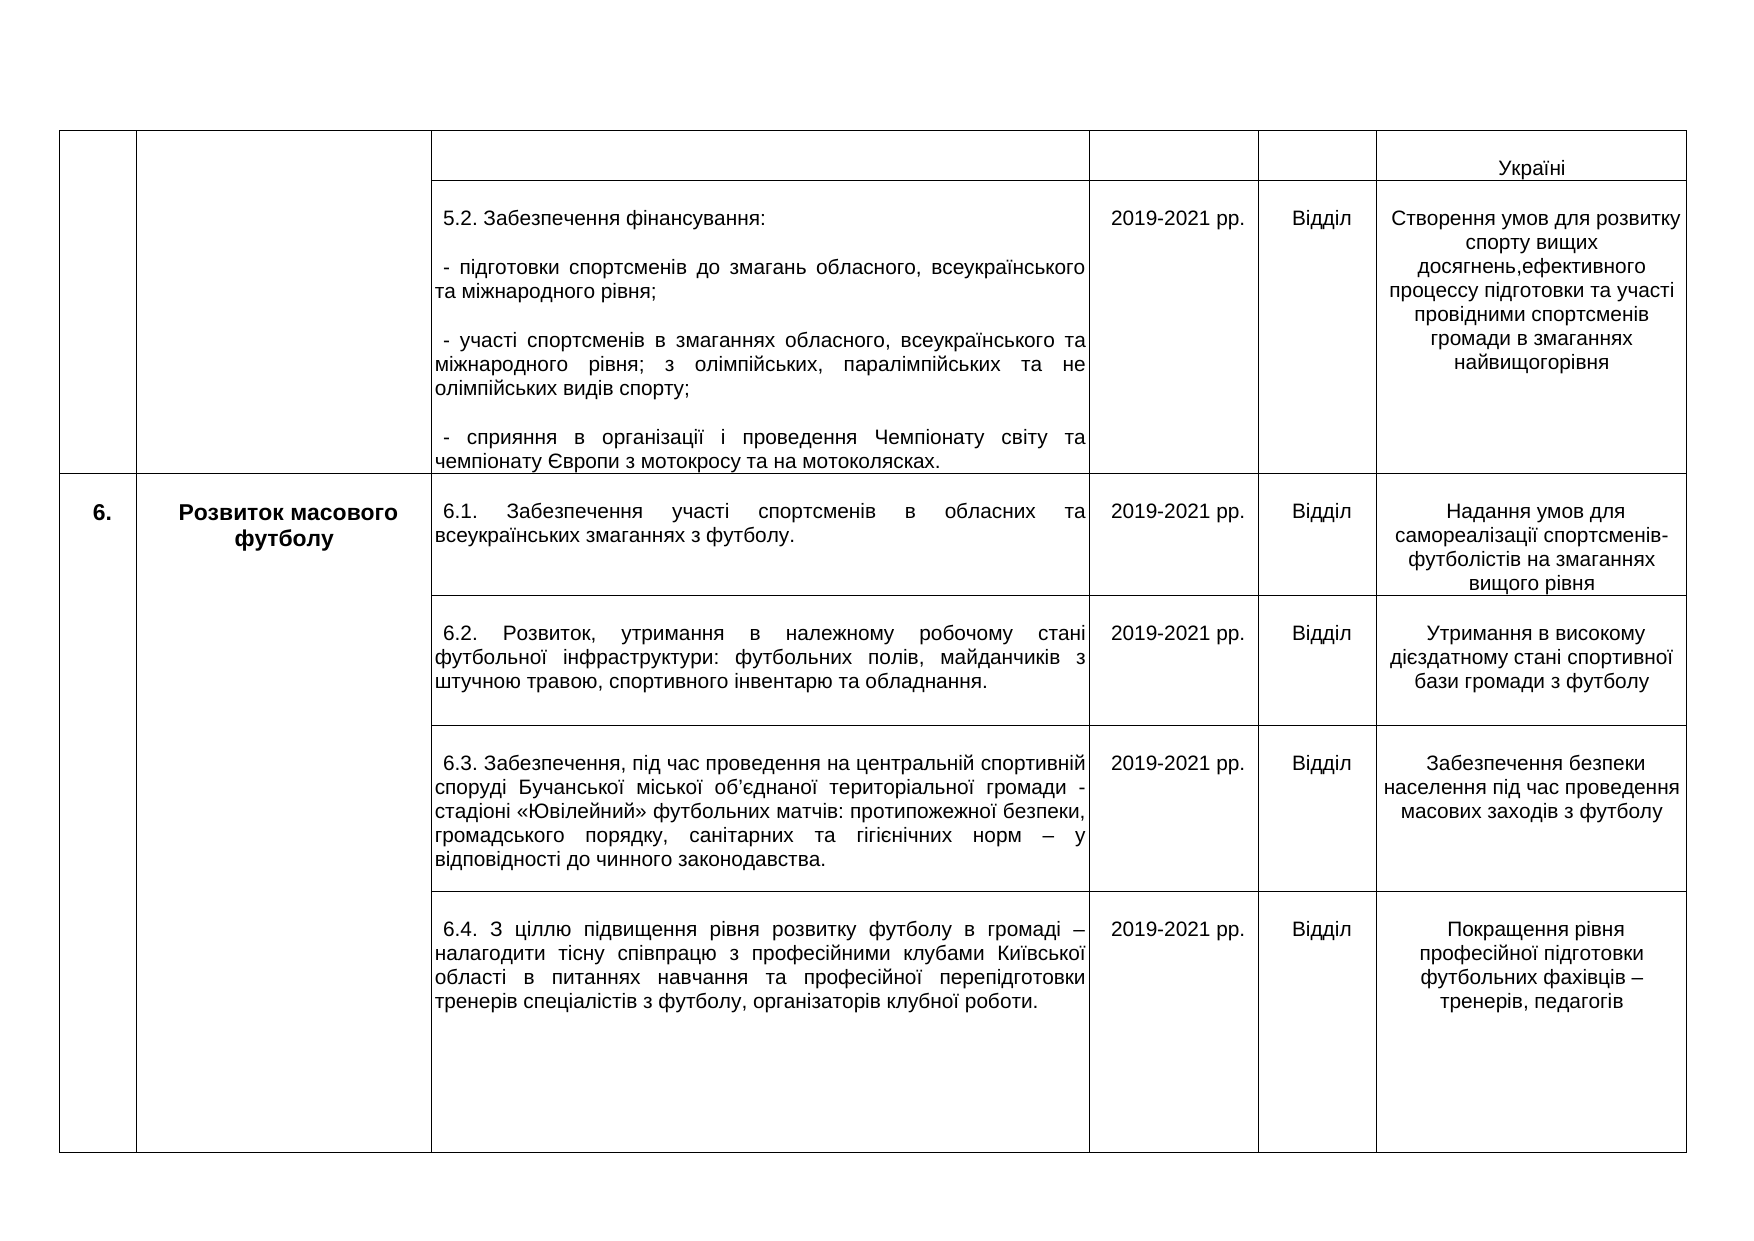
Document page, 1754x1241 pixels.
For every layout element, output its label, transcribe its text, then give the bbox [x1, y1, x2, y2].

table_cell Відділ [1259, 726, 1376, 891]
table_cell Відділ [1259, 474, 1376, 595]
table_cell Утримання в високому дієздатному стані спортивної бази громади з футболу [1377, 596, 1686, 724]
table_cell Відділ [1259, 892, 1376, 1152]
table_cell Відділ [1259, 596, 1376, 724]
table_cell Забезпечення безпеки населення під час проведення масових заходів з футболу [1377, 726, 1686, 891]
table_cell Покращення рівня професійної підготовки футбольних фахівців – тренерів, педагогів [1377, 892, 1686, 1152]
table_cell Відділ [1259, 181, 1376, 473]
table_cell 2019-2021 рр. [1090, 474, 1258, 595]
table_cell 2019-2021 рр. [1090, 181, 1258, 473]
table_cell 6.1. Забезпечення участі спортсменів в обласних та всеукраїнських змаганнях з футболу. [432, 474, 1089, 595]
table_cell 6.2. Розвиток, утримання в належному робочому стані футбольної інфраструктури: футбольних полів, майданчиків з штучною травою, спортивного інвентарю та обладнання. [432, 596, 1089, 724]
table_cell 2019-2021 рр. [1090, 726, 1258, 891]
table_cell 2019-2021 рр. [1090, 892, 1258, 1152]
table_cell 2019-2021 рр. [1090, 596, 1258, 724]
table_cell 6.3. Забезпечення, під час проведення на центральній спортивній споруді Бучанської міської об’єднаної територіальної громади - стадіоні «Ювілейний» футбольних матчів: протипожежної безпеки, громадського порядку, санітарних та гігієнічних норм – у відповідності до чинного законодавства. [432, 726, 1089, 891]
table_cell Розвиток масового футболу [137, 474, 431, 1152]
table_cell 5.2. Забезпечення фінансування: - підготовки спортсменів до змагань обласного, всеукраїнського та міжнародного рівня; - участі спортсменів в змаганнях обласного, всеукраїнського та міжнародного рівня; з олімпійських, паралімпійських та не олімпійських видів спорту; - сприяння в організації і проведення Чемпіонату світу та чемпіонату Європи з мотокросу та на мотоколясках. [432, 181, 1089, 473]
table_cell Надання умов для самореалізації спортсменів-футболістів на змаганнях вищого рівня [1377, 474, 1686, 595]
table_cell Створення умов для розвитку спорту вищих досягнень,ефективного процессу підготовки та участі провідними спортсменів громади в змаганнях найвищогорівня [1377, 181, 1686, 473]
table_cell 6. [60, 474, 136, 1152]
table_cell 6.4. З ціллю підвищення рівня розвитку футболу в громаді – налагодити тісну співпрацю з професійними клубами Київської області в питаннях навчання та професійної перепідготовки тренерів спеціалістів з футболу, організаторів клубної роботи. [432, 892, 1089, 1152]
